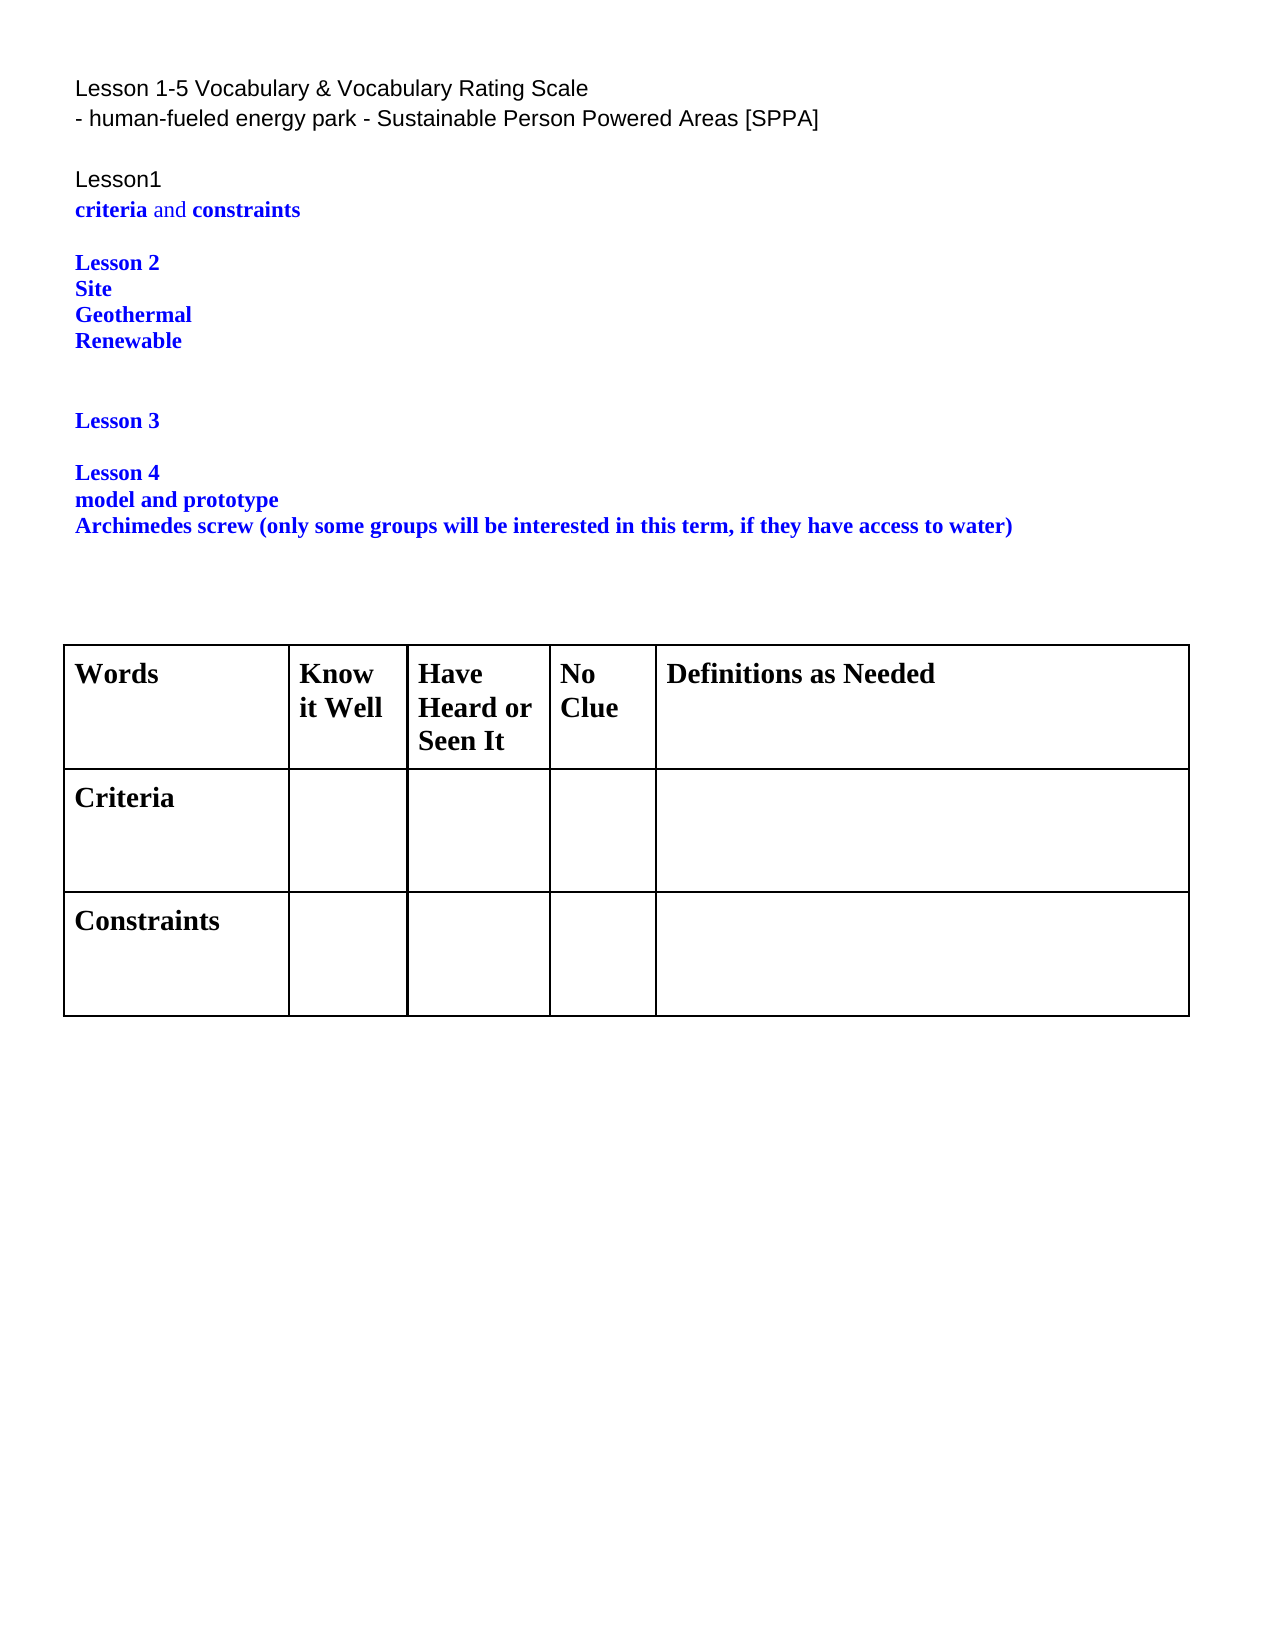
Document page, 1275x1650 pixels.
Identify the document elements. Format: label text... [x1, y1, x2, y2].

table_header Have Heard or Seen It [409, 646, 549, 767]
text model and prototype [75, 486, 1200, 512]
table_cell [657, 893, 1188, 1014]
table_cell Constraints [65, 893, 288, 1014]
table_cell [657, 770, 1188, 891]
text Site [75, 275, 1200, 301]
text Lesson 2 [75, 248, 1200, 275]
table_cell [290, 893, 406, 1014]
table_cell Criteria [65, 770, 288, 891]
table_cell [551, 893, 655, 1014]
text Geothermal [75, 301, 1200, 328]
table_header Know it Well [290, 646, 406, 767]
text Lesson 1-5 Vocabulary & Vocabulary Rating Scale [75, 75, 1200, 101]
text Lesson1 [75, 166, 1200, 192]
text Lesson 3 [75, 407, 1200, 433]
text Lesson 4 [75, 459, 1200, 486]
text - human-fueled energy park - Sustainable Person Powered Areas [SPPA] [75, 105, 1200, 132]
table_cell [290, 770, 406, 891]
table_header Definitions as Needed [657, 646, 1188, 767]
table_cell [409, 770, 549, 891]
text Archimedes screw (only some groups will be interested in this term, if they have access to water) [75, 512, 1200, 538]
table_header No Clue [551, 646, 655, 767]
table_cell [409, 893, 549, 1014]
table_header Words [65, 646, 288, 767]
text Renewable [75, 328, 1200, 354]
text criteria and constraints [75, 196, 1200, 222]
table_cell [551, 770, 655, 891]
